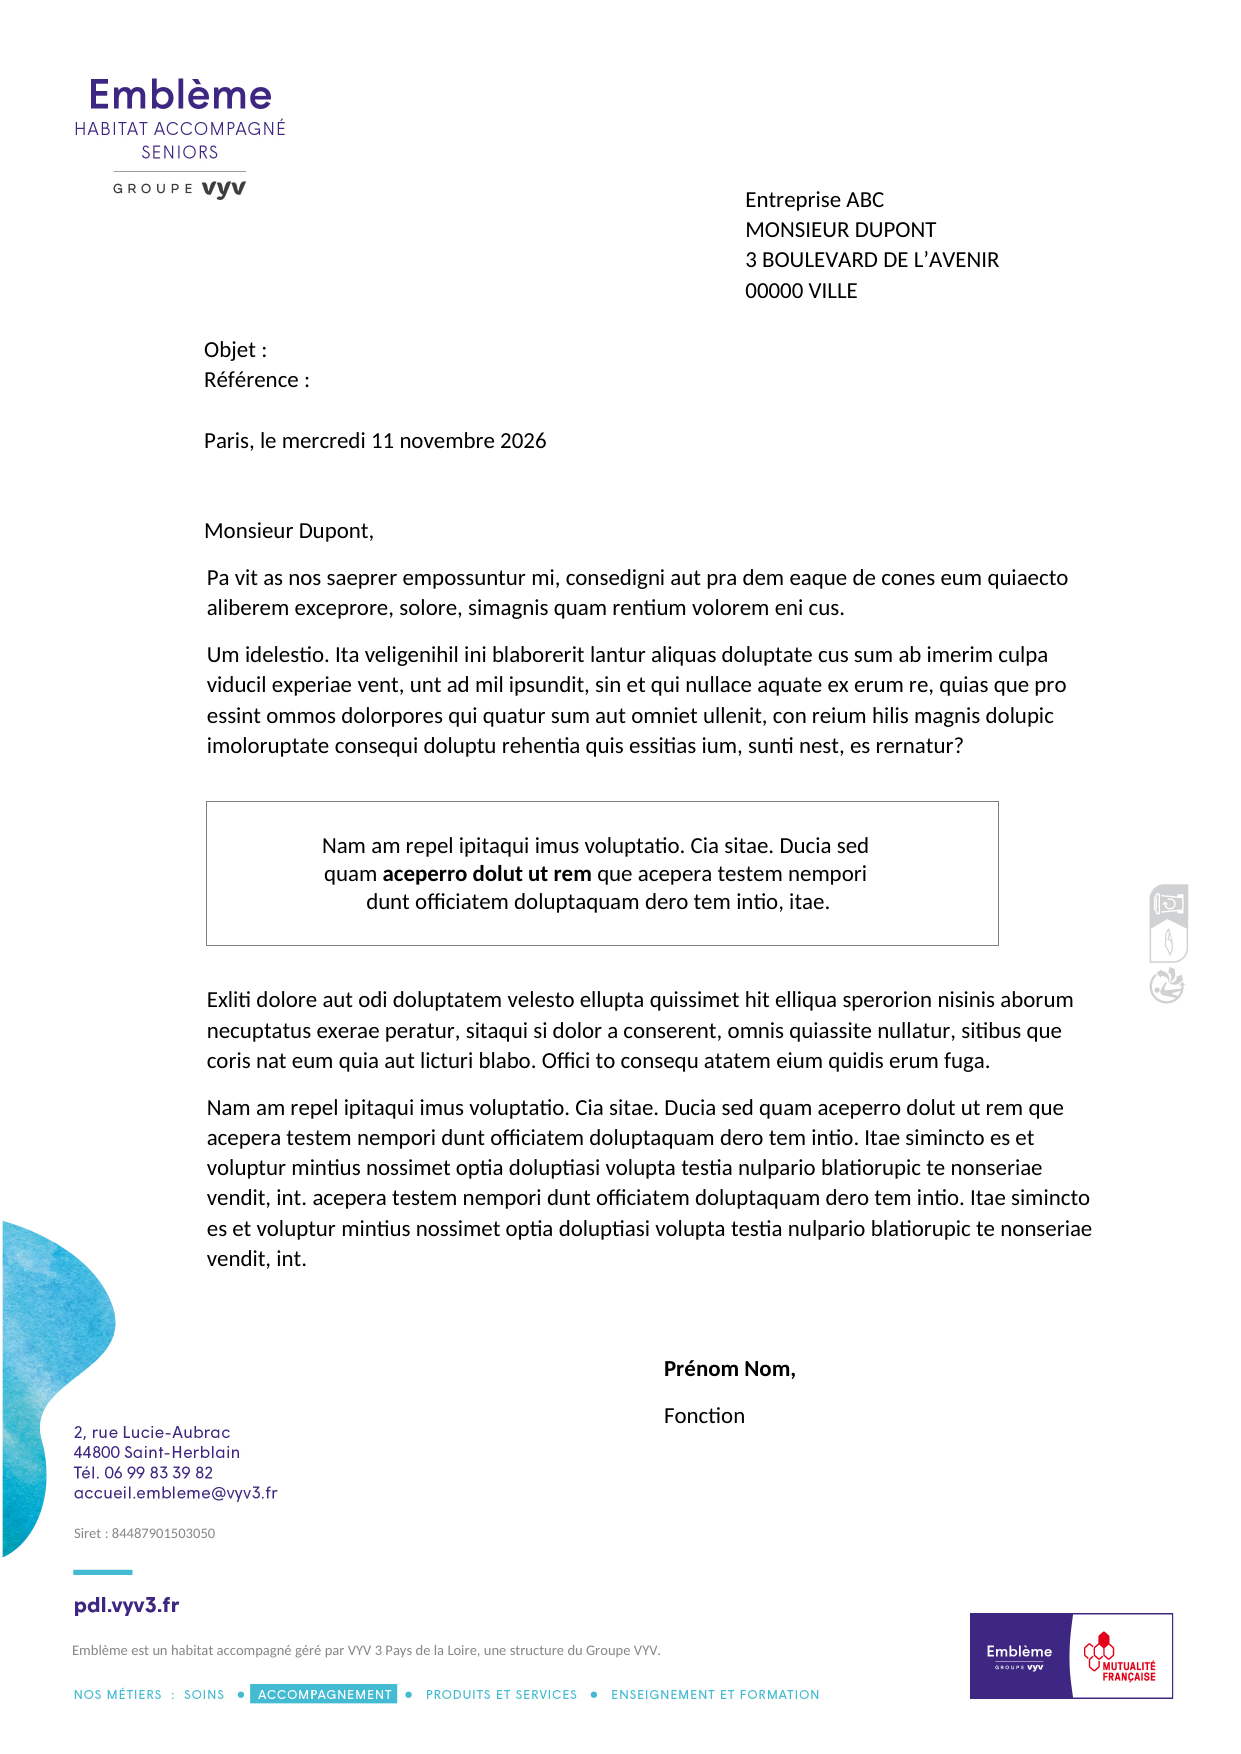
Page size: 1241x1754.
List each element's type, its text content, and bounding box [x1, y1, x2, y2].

text Nam am repel ipitaqui imus voluptatio. Cia sitae. Ducia sed quam aceperro dolut ut rem que acepera testem nempori dunt officiatem doluptaquam dero tem intio, itae. [207, 829, 998, 915]
text Objet : Référence : Paris, le mercredi 20 décembre 2023 Monsieur Dupont, [204, 335, 1093, 544]
text Nam am repel ipitaqui imus voluptatio. Cia sitae. Ducia sed quam aceperro dolut ut rem que acepera testem nempori dunt officiatem doluptaquam dero tem intio. Itae simincto es et voluptur mintius nossimet optia doluptiasi volupta testia nulpario blatiorupic te nonseriae vendit, int. acepera testem nempori dunt officiatem doluptaquam dero tem intio. Itae simincto es et voluptur mintius nossimet optia doluptiasi volupta testia nulpario blatiorupic te nonseriae vendit, int. [207, 1093, 1093, 1272]
text Um idelestio. Ita veligenihil ini blaborerit lantur aliquas doluptate cus sum ab imerim culpa viducil experiae vent, unt ad mil ipsundit, sin et qui nullace aquate ex erum re, quias que pro essint ommos dolorpores qui quatur sum aut omniet ullenit, con reium hilis magnis dolupic imoloruptate consequi doluptu rehentia quis essitias ium, sunti nest, es rernatur? [207, 640, 1093, 759]
picture [2, 1479, 12, 1513]
text Exliti dolore aut odi doluptatem velesto ellupta quissimet hit elliqua sperorion nisinis aborum necuptatus exerae peratur, sitaqui si dolor a conserent, omnis quiassite nullatur, sitibus que coris nat eum quia aut licturi blabo. Offici to consequ atatem eium quidis erum fuga. [207, 986, 1093, 1074]
picture [2, 1, 1241, 1754]
text Fonction [207, 1401, 1093, 1429]
text Pa vit as nos saeprer empossuntur mi, consedigni aut pra dem eaque de cones eum quiaecto aliberem exceprore, solore, simagnis quam rentium volorem eni cus. [207, 563, 1093, 621]
text Prénom Nom, [207, 1354, 1093, 1382]
